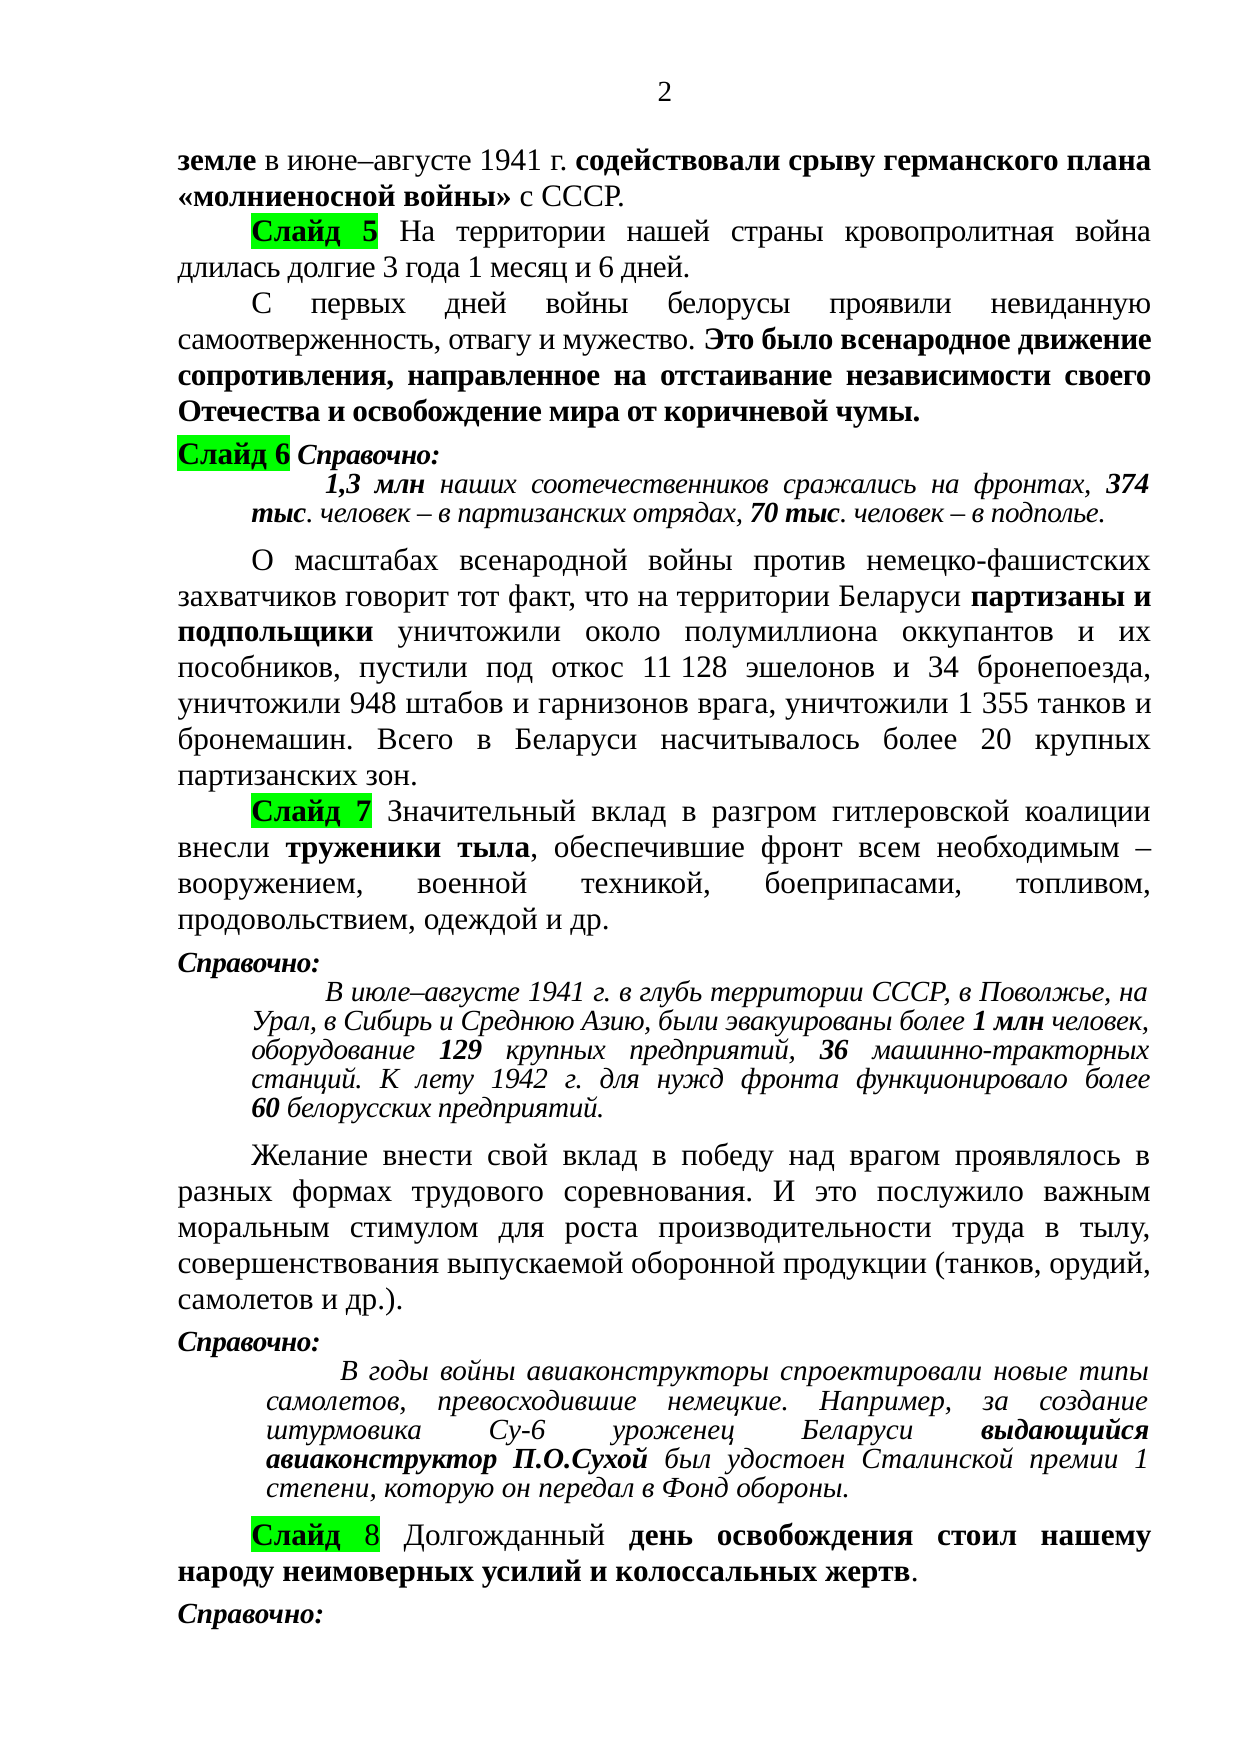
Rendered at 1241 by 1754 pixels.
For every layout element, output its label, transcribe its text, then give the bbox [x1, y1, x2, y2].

text С первых дней войны белорусы проявили невиданную самоотверженность, отвагу и мужество. Это было всенародное движение сопротивления, направленное на отстаивание независимости своего Отечества и освобождение мира от коричневой чумы. [177, 284, 1152, 428]
text Слайд 6 Справочно: [290, 441, 1152, 470]
text В годы войны авиаконструкторы спроектировали новые типы самолетов, превосходившие немецкие. Например, за создание штурмовика Су-6 уроженец Беларуси выдающийся авиаконструктор П.О.Сухой был удостоен Сталинской премии 1 степени, которую он передал в Фонд обороны. [266, 1357, 1152, 1503]
text Справочно: [177, 1328, 1152, 1357]
text Справочно: [177, 949, 1152, 978]
text Слайд 5 На территории нашей страны кровопролитная война длилась долгие 3 года 1 месяц и 6 дней. [177, 213, 1152, 284]
text Слайд 8 Долгожданный день освобождения стоил нашему народу неимоверных усилий и колоссальных жертв. [177, 1516, 1152, 1588]
text О масштабах всенародной войны против немецко-фашистских захватчиков говорит тот факт, что на территории Беларуси партизаны и подпольщики уничтожили около полумиллиона оккупантов и их пособников, пустили под откос 11 128 эшелонов и 34 бронепоезда, уничтожили 948 штабов и гарнизонов врага, уничтожили 1 355 танков и бронемашин. Всего в Беларуси насчитывалось более 20 крупных партизанских зон. [177, 541, 1152, 792]
text 1,3 млн наших соотечественников сражались на фронтах, 374 тыс. человек – в партизанских отрядах, 70 тыс. человек – в подполье. [251, 470, 1152, 528]
text Слайд 7 Значительный вклад в разгром гитлеровской коалиции внесли труженики тыла, обеспечившие фронт всем необходимым – вооружением, военной техникой, боеприпасами, топливом, продовольствием, одеждой и др. [177, 792, 1152, 936]
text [177, 141, 1152, 213]
text Желание внести свой вклад в победу над врагом проявлялось в разных формах трудового соревнования. И это послужило важным моральным стимулом для роста производительности труда в тылу, совершенствования выпускаемой оборонной продукции (танков, орудий, самолетов и др.). [177, 1136, 1152, 1316]
text В июле–августе 1941 г. в глубь территории СССР, в Поволжье, на Урал, в Сибирь и Среднюю Азию, были эвакуированы более 1 млн человек, оборудование 129 крупных предприятий, 36 машинно-тракторных станций. К лету 1942 г. для нужд фронта функционировало более 60 белорусских предприятий. [251, 978, 1152, 1124]
text Справочно: [177, 1600, 1152, 1629]
